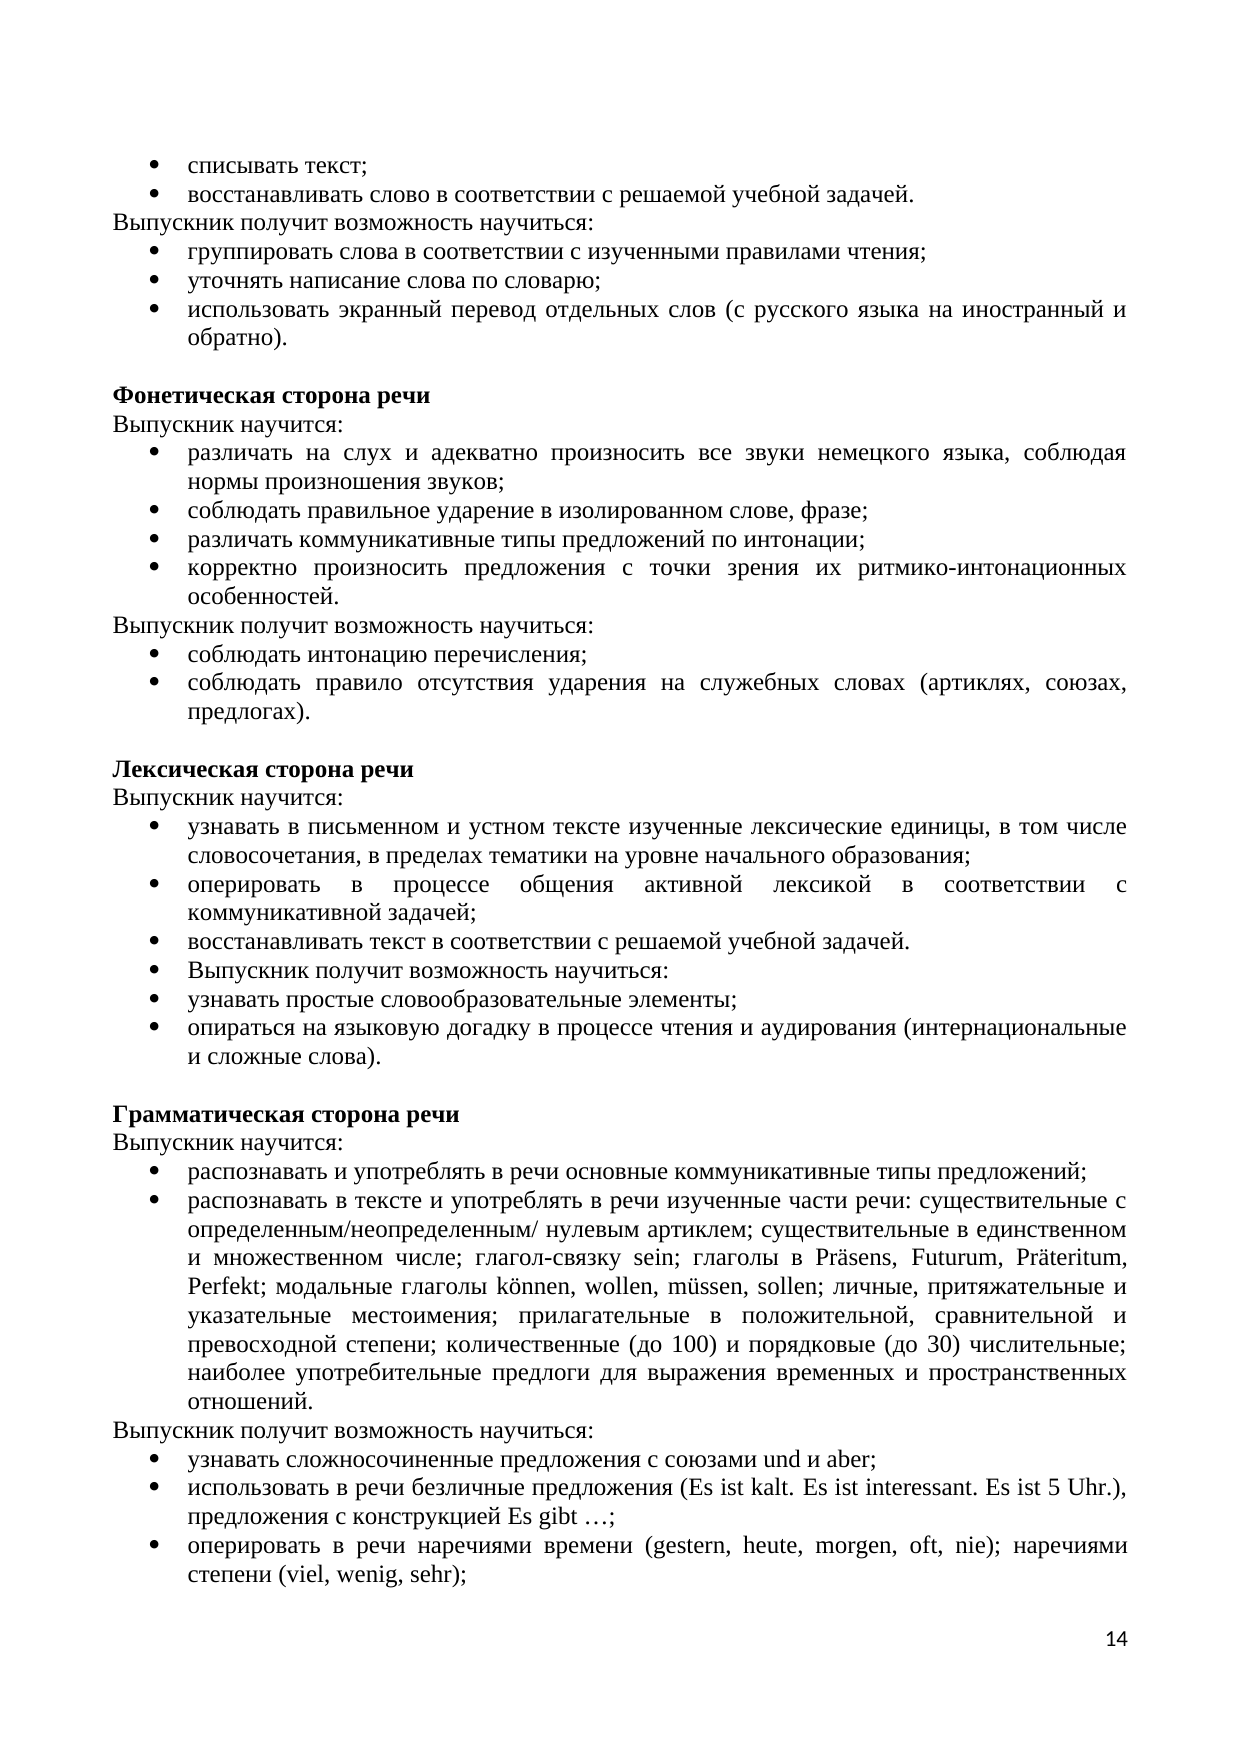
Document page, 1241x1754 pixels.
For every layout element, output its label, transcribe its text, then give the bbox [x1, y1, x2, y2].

list соблюдать правило отсутствия ударения на служебных словах (артиклях, союзах, предлогах). [150, 667, 1128, 725]
list корректно произносить предложения с точки зрения их ритмико-интонационных особенностей. [150, 552, 1128, 610]
list восстанавливать слово в соответствии с решаемой учебной задачей. [150, 179, 1128, 207]
text Лексическая сторона речи [112, 754, 1128, 782]
text Фонетическая сторона речи [112, 380, 1128, 409]
list узнавать в письменном и устном тексте изученные лексические единицы, в том числе словосочетания, в пределах тематики на уровне начального образования; [150, 811, 1128, 869]
list узнавать простые словообразовательные элементы; [150, 984, 1128, 1012]
text Выпускник получит возможность научиться: [112, 610, 1128, 639]
text Выпускник научится: [112, 1127, 1128, 1156]
text Выпускник научится: [112, 782, 1128, 811]
list опираться на языковую догадку в процессе чтения и аудирования (интернациональные и сложные слова). [150, 1012, 1128, 1070]
list использовать в речи безличные предложения (Es ist kalt. Es ist interessant. Es ist 5 Uhr.), предложения с конструкцией Es gibt …; [150, 1472, 1128, 1530]
text Выпускник получит возможность научиться: [112, 1415, 1128, 1444]
list соблюдать правильное ударение в изолированном слове, фразе; [150, 495, 1128, 524]
list оперировать в процессе общения активной лексикой в соответствии с коммуникативной задачей; [150, 869, 1128, 926]
list оперировать в речи наречиями времени (gestern, heute, morgen, oft, nie); наречиями степени (viel, wenig, sehr); [150, 1530, 1128, 1587]
text Грамматическая сторона речи [112, 1099, 1128, 1127]
text Выпускник научится: [112, 409, 1128, 437]
list различать коммуникативные типы предложений по интонации; [150, 524, 1128, 552]
list списывать текст; [150, 150, 1128, 179]
list различать на слух и адекватно произносить все звуки немецкого языка, соблюдая нормы произношения звуков; [150, 437, 1128, 495]
list узнавать сложносочиненные предложения с союзами und и aber; [150, 1444, 1128, 1472]
text Выпускник получит возможность научиться: [112, 207, 1128, 236]
list группировать слова в соответствии с изученными правилами чтения; [150, 236, 1128, 265]
list использовать экранный перевод отдельных слов (с русского языка на иностранный и обратно). [150, 294, 1128, 351]
list восстанавливать текст в соответствии с решаемой учебной задачей. [150, 926, 1128, 955]
list распознавать в тексте и употреблять в речи изученные части речи: существительные с определенным/неопределенным/ нулевым артиклем; существительные в единственном и множественном числе; глагол-связку sein; глаголы в Präsens, Futurum, Präteritum, Perfekt; модальные глаголы können, wollen, müssen, sollen; личные, притяжательные и указательные местоимения; прилагательные в положительной, сравнительной и превосходной степени; количественные (до 100) и порядковые (до 30) числительные; наиболее употребительные предлоги для выражения временных и пространственных отношений. [150, 1185, 1128, 1415]
list распознавать и употреблять в речи основные коммуникативные типы предложений; [150, 1156, 1128, 1185]
list Выпускник получит возможность научиться: [150, 955, 1128, 984]
list уточнять написание слова по словарю; [150, 265, 1128, 294]
list соблюдать интонацию перечисления; [150, 639, 1128, 667]
